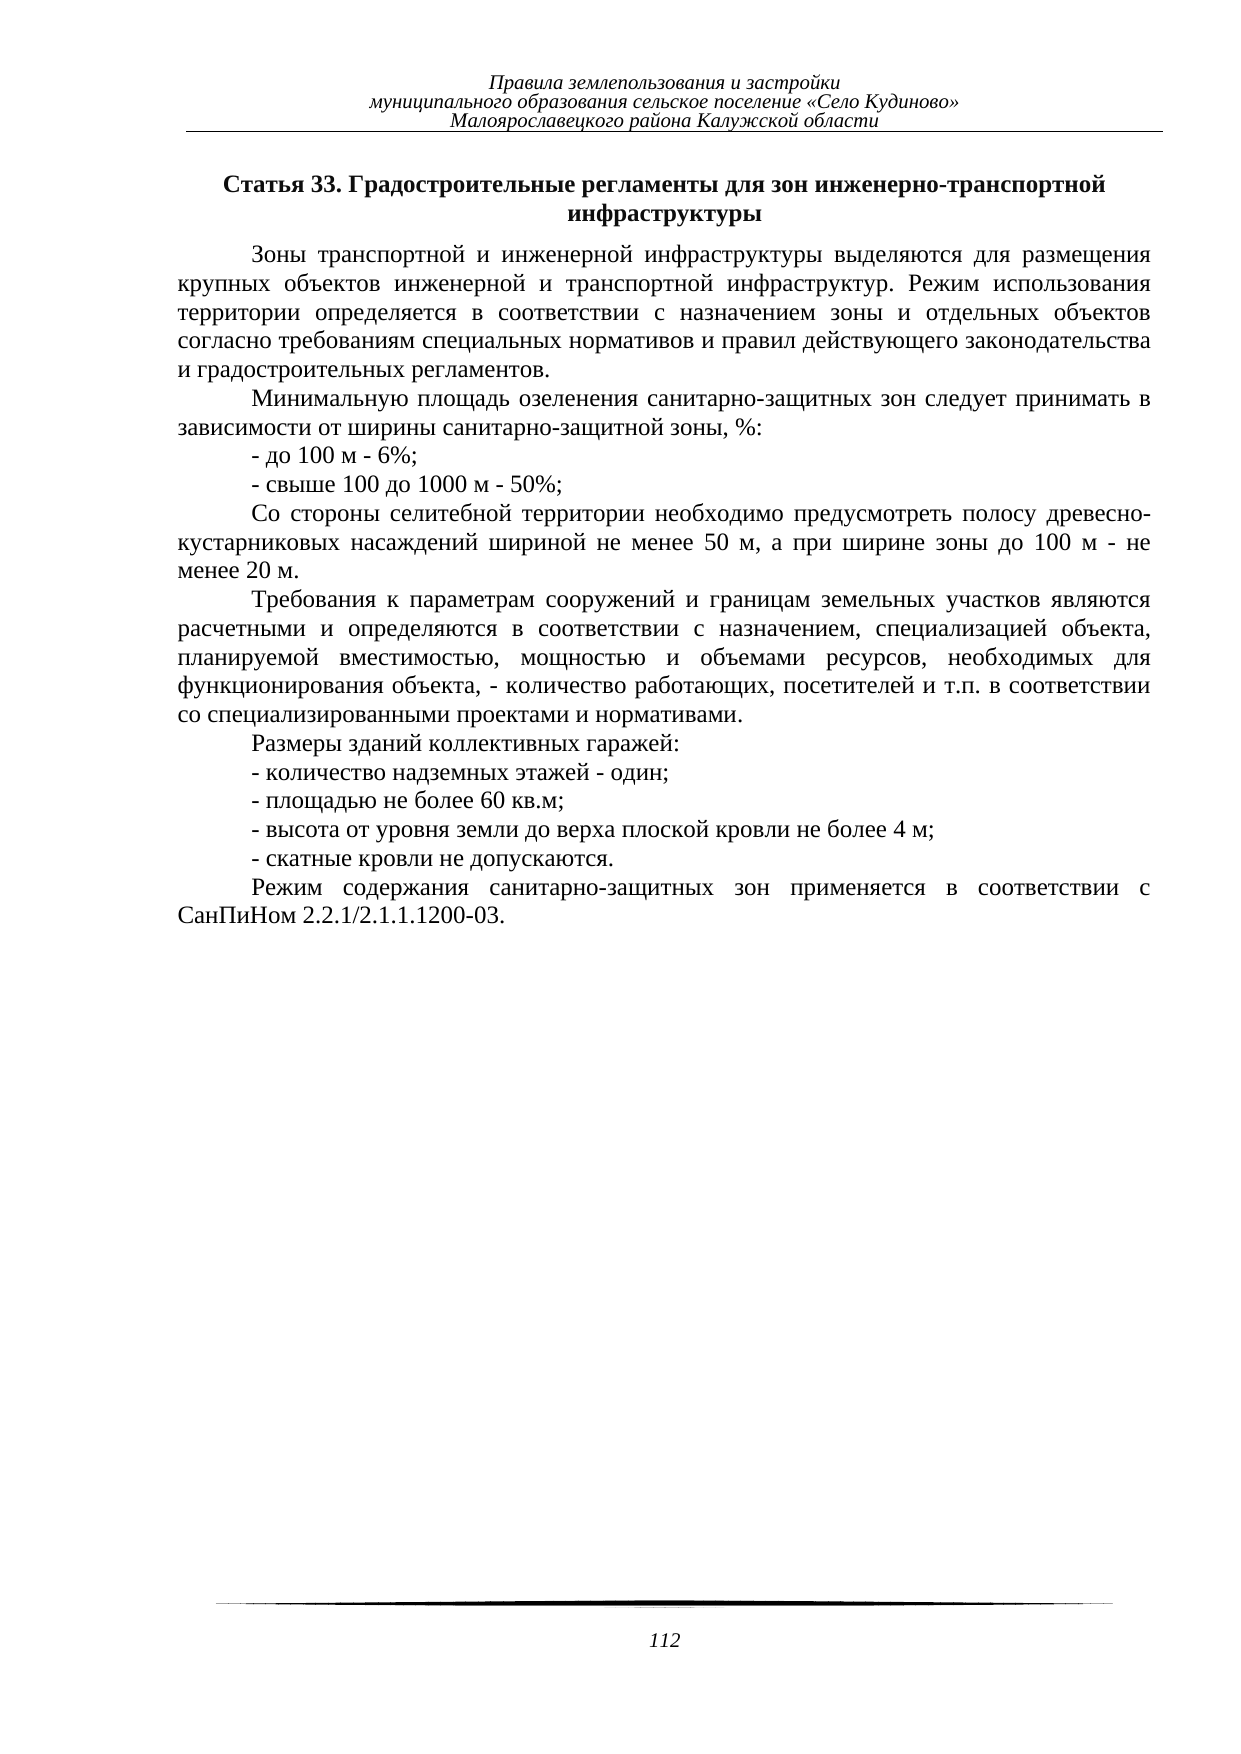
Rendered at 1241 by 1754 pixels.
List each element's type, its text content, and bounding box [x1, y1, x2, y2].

text Зоны транспортной и инженерной инфраструктуры выделяются для размещения крупных объектов инженерной и транспортной инфраструктур. Режим использования территории определяется в соответствии с назначением зоны и отдельных объектов согласно требованиям специальных нормативов и правил действующего законодательства и градостроительных регламентов. [177, 239, 1152, 383]
subtitle Статья 33. Градостроительные регламенты для зон инженерно-транспортной инфраструктуры [177, 169, 1152, 227]
text - свыше 100 до 1000 м - 50%; [177, 469, 1152, 498]
text - скатные кровли не допускаются. [177, 843, 1152, 872]
text - высота от уровня земли до верха плоской кровли не более 4 м; [177, 814, 1152, 843]
picture [215, 1600, 1113, 1608]
text - до 100 м - 6%; [177, 440, 1152, 469]
text Минимальную площадь озеленения санитарно-защитных зон следует принимать в зависимости от ширины санитарно-защитной зоны, %: [177, 383, 1152, 440]
text Требования к параметрам сооружений и границам земельных участков являются расчетными и определяются в соответствии с назначением, специализацией объекта, планируемой вместимостью, мощностью и объемами ресурсов, необходимых для функционирования объекта, - количество работающих, посетителей и т.п. в соответствии со специализированными проектами и нормативами. [177, 584, 1152, 728]
text - количество надземных этажей - один; [177, 757, 1152, 785]
text Со стороны селитебной территории необходимо предусмотреть полосу древесно-кустарниковых насаждений шириной не менее 50 м, а при ширине зоны до 100 м - не менее 20 м. [177, 498, 1152, 584]
text Режим содержания санитарно-защитных зон применяется в соответствии с СанПиНом 2.2.1/2.1.1.1200-03. [177, 872, 1152, 929]
text Размеры зданий коллективных гаражей: [177, 728, 1152, 757]
text - площадью не более 60 кв.м; [177, 785, 1152, 814]
